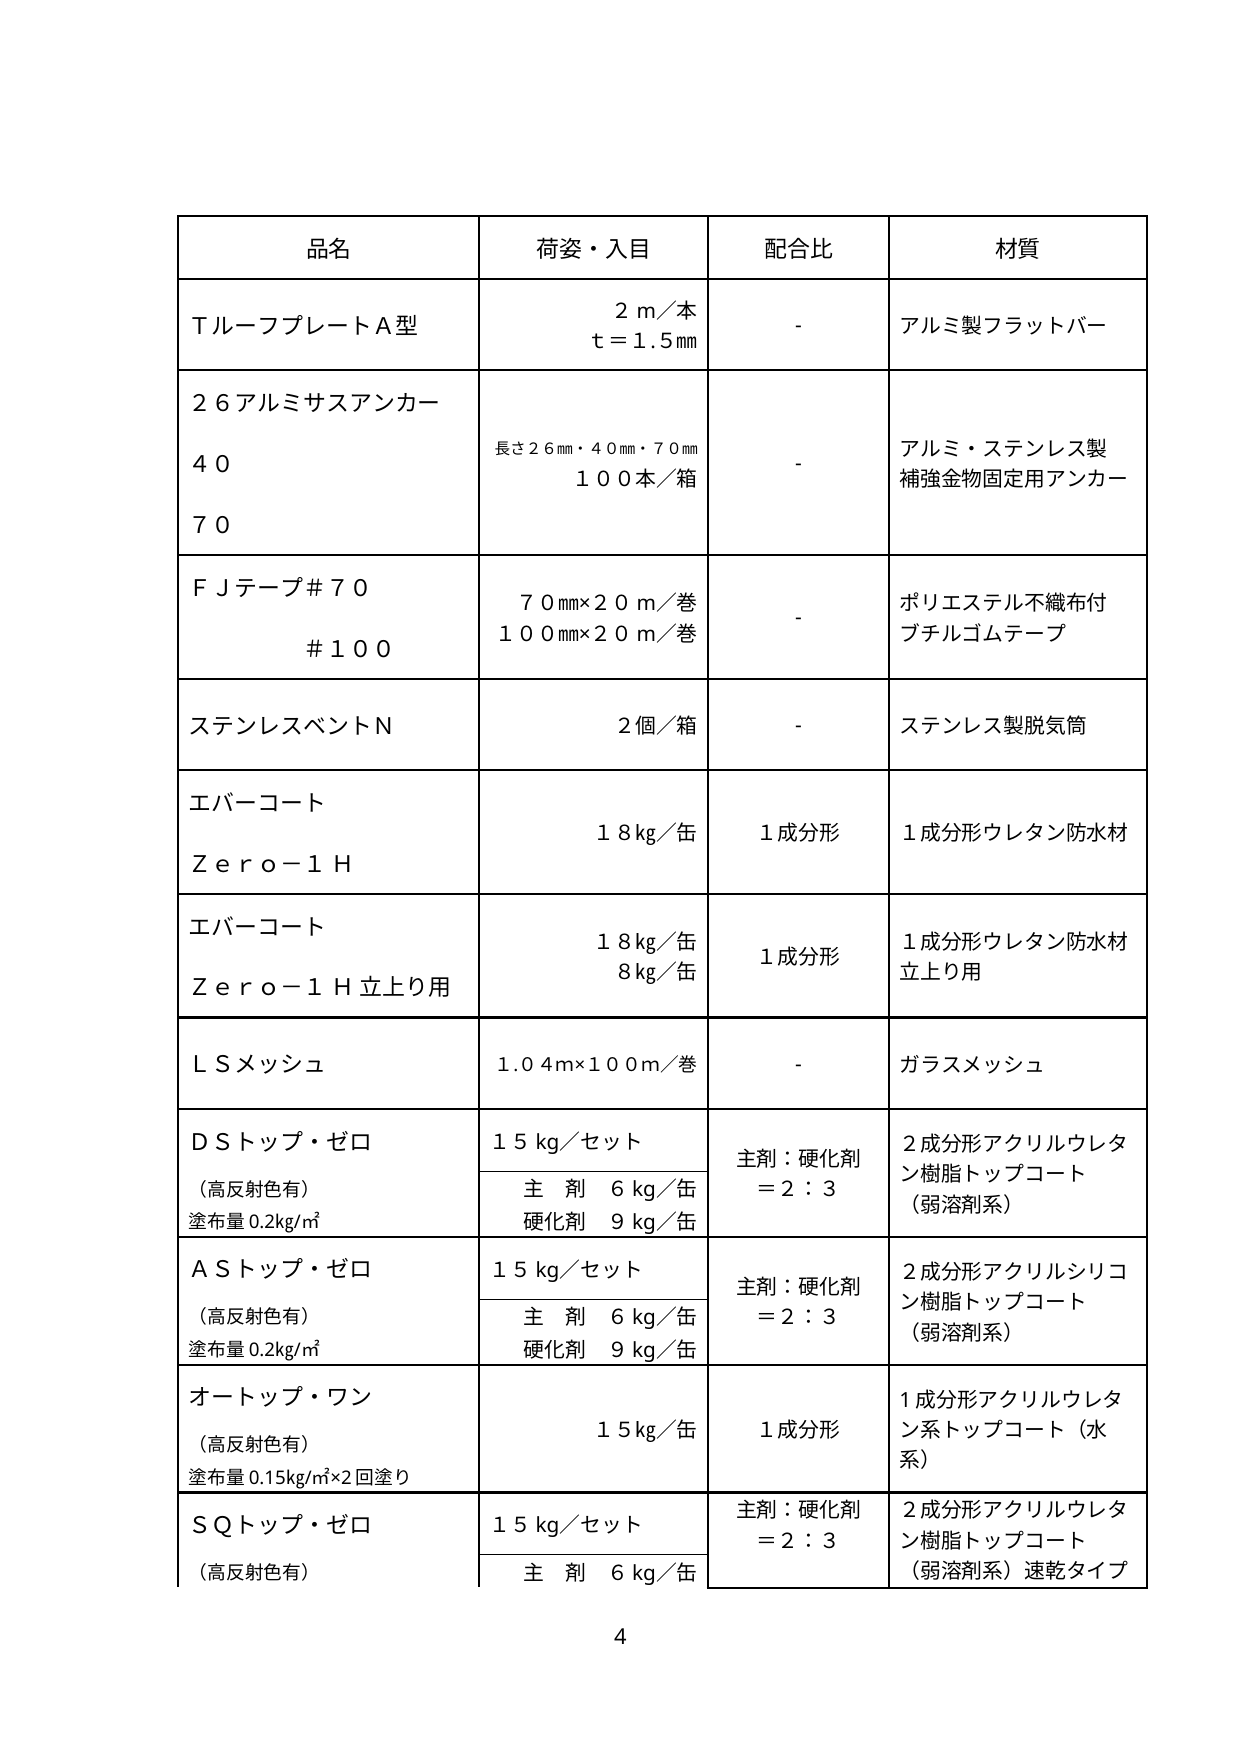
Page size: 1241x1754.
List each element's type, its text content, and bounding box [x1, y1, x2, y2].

table_cell ＴルーフプレートＡ型 [179, 280, 478, 369]
table_cell ２成分形アクリルシリコン樹脂トップコート （弱溶剤系） [890, 1238, 1146, 1363]
table_cell 硬化剤 ９kg／缶 [480, 1203, 707, 1236]
table_cell エバーコート Ｚｅｒｏ－１ Ｈ 立上り用 [179, 895, 478, 1016]
table_cell 塗布量0.15㎏/㎡×2回塗り [179, 1459, 478, 1491]
table_cell （高反射色有） [179, 1554, 478, 1587]
table_header 荷姿・入目 [480, 217, 707, 278]
table_cell ‐ [709, 280, 888, 369]
table_header 品名 [179, 217, 478, 278]
table_cell ＳＱトップ・ゼロ [179, 1494, 478, 1554]
table_cell ＤＳトップ・ゼロ [179, 1110, 478, 1171]
table_cell ‐ [709, 680, 888, 769]
table_cell １５㎏／缶 [480, 1366, 707, 1491]
table_cell １成分形ウレタン防水材 [890, 771, 1146, 893]
table_cell １５kg／セット [480, 1238, 707, 1298]
table_cell （高反射色有） [179, 1426, 478, 1459]
table_cell 塗布量0.2㎏/㎡ [179, 1331, 478, 1363]
table_cell １５kg／セット [480, 1494, 707, 1554]
table_cell ‐ [709, 371, 888, 554]
table_cell １成分形ウレタン防水材立上り用 [890, 895, 1146, 1016]
table_cell 塗布量0.2㎏/㎡ [179, 1203, 478, 1236]
table_cell オートップ・ワン [179, 1366, 478, 1426]
table_cell ステンレスベントＮ [179, 680, 478, 769]
table_cell アルミ・ステンレス製 補強金物固定用アンカー [890, 371, 1146, 554]
table_cell ＡＳトップ・ゼロ [179, 1238, 478, 1298]
table_cell ＬＳメッシュ [179, 1019, 478, 1108]
table_cell １.０４ｍ×１００ｍ／巻 [480, 1019, 707, 1108]
table_cell エバーコート Ｚｅｒｏ－１ Ｈ [179, 771, 478, 893]
table_cell 主剤：硬化剤 ＝２：３ [709, 1238, 888, 1363]
table_cell ‐ [709, 1019, 888, 1108]
table_header 配合比 [709, 217, 888, 278]
table_cell ‐ [709, 556, 888, 678]
table_cell 1成分形アクリルウレタン系トップコート（水系） [890, 1366, 1146, 1491]
table_cell 主剤：硬化剤 ＝２：３ [709, 1494, 888, 1587]
table_cell １８㎏／缶 [480, 771, 707, 893]
table_cell （高反射色有） [179, 1299, 478, 1331]
table_cell ガラスメッシュ [890, 1019, 1146, 1108]
table_cell 主 剤 ６kg／缶 [480, 1555, 707, 1587]
table_cell ２６アルミサスアンカー ４０ ７０ [179, 371, 478, 554]
table_cell アルミ製フラットバー [890, 280, 1146, 369]
table_cell 主 剤 ６kg／缶 [480, 1172, 707, 1203]
table_cell ２個／箱 [480, 680, 707, 769]
table_cell 硬化剤 ９kg／缶 [480, 1331, 707, 1363]
table_cell ２m／本 ｔ＝１.５㎜ [480, 280, 707, 369]
table_cell ステンレス製脱気筒 [890, 680, 1146, 769]
table_cell １成分形 [709, 895, 888, 1016]
table_cell ７０㎜×２０m／巻 １００㎜×２０m／巻 [480, 556, 707, 678]
table_cell ２成分形アクリルウレタン樹脂トップコート （弱溶剤系） [890, 1110, 1146, 1236]
table_cell ２成分形アクリルウレタン樹脂トップコート （弱溶剤系）速乾タイプ [890, 1494, 1146, 1587]
table_cell 主剤：硬化剤 ＝２：３ [709, 1110, 888, 1236]
table_cell 主 剤 ６kg／缶 [480, 1300, 707, 1331]
table_cell （高反射色有） [179, 1171, 478, 1203]
table_cell ポリエステル不織布付 ブチルゴムテープ [890, 556, 1146, 678]
table_cell １５kg／セット [480, 1110, 707, 1171]
table_cell １成分形 [709, 1366, 888, 1491]
table_cell ＦＪテープ＃７０ ＃１００ [179, 556, 478, 678]
table_cell 長さ２６㎜・４０㎜・７０㎜ １００本／箱 [480, 371, 707, 554]
table_header 材質 [890, 217, 1146, 278]
table_cell １成分形 [709, 771, 888, 893]
table_cell １８㎏／缶 ８㎏／缶 [480, 895, 707, 1016]
